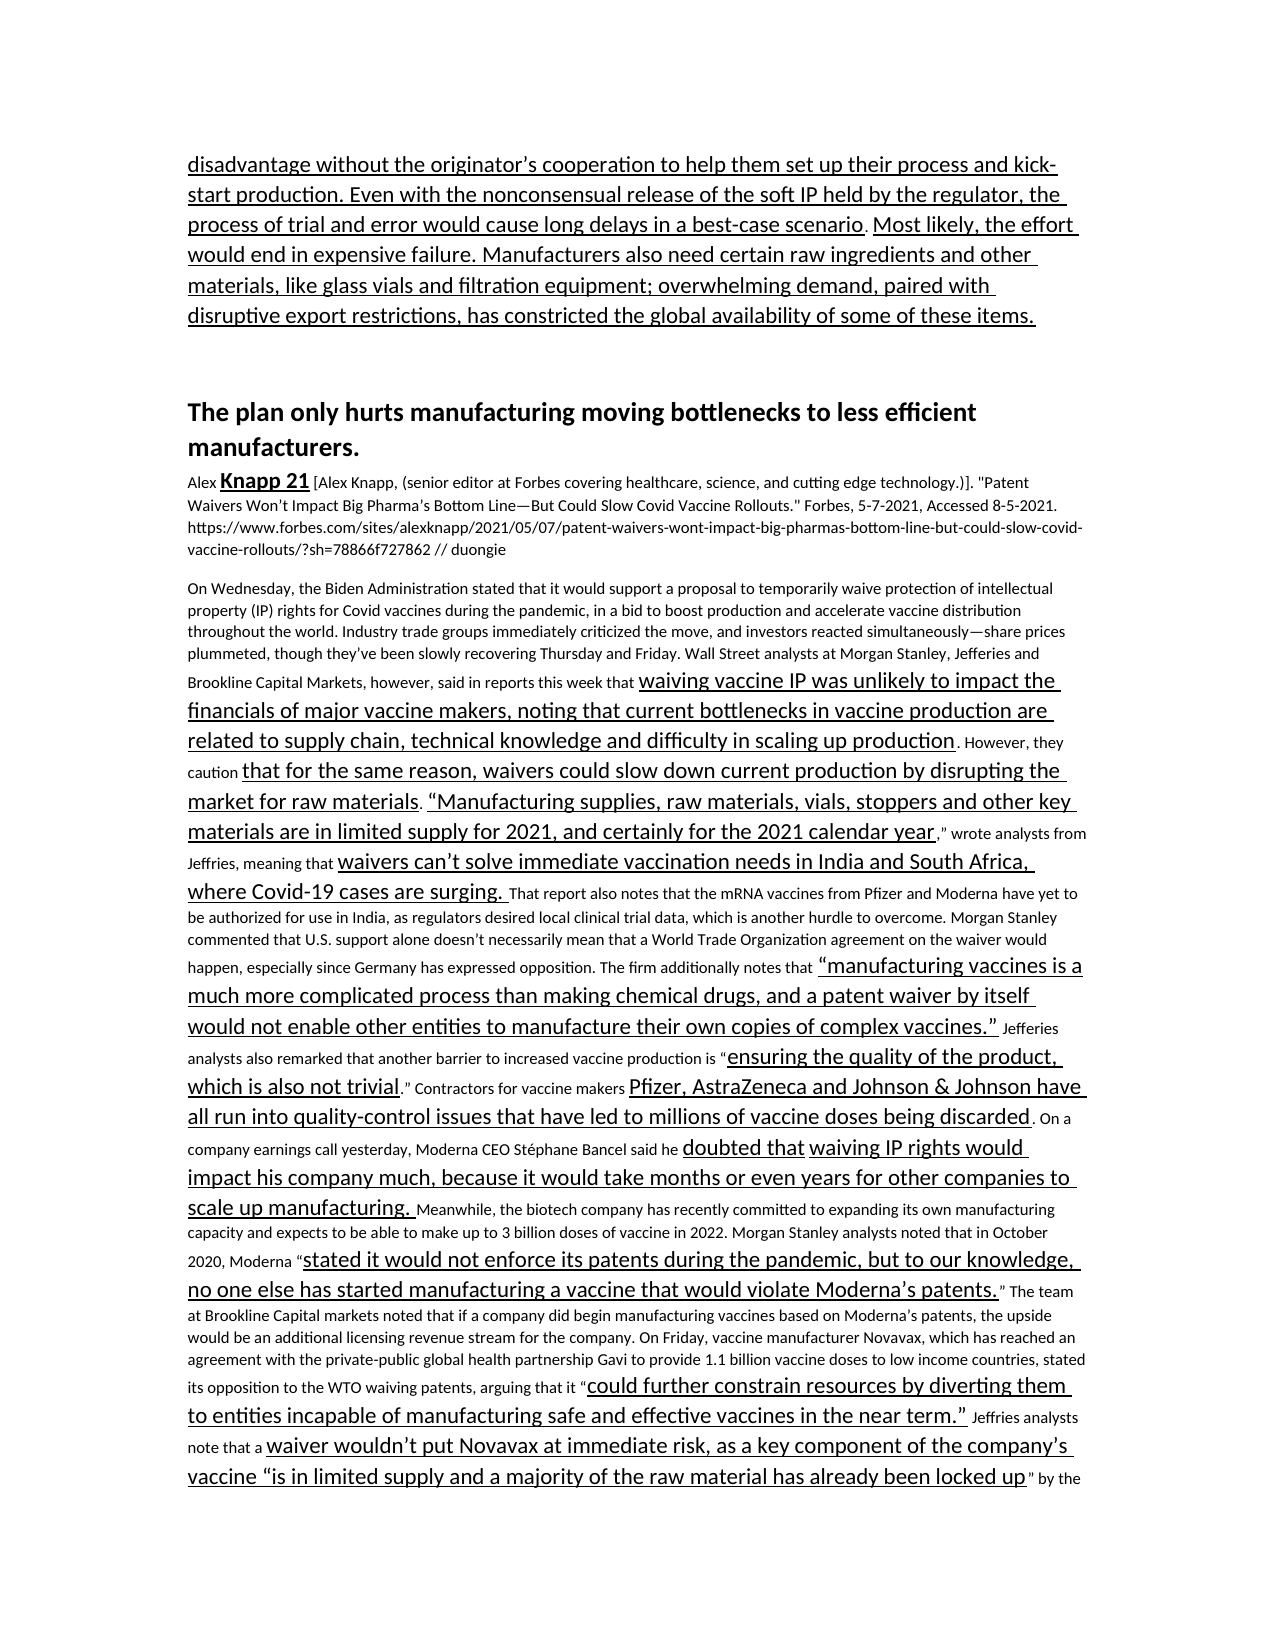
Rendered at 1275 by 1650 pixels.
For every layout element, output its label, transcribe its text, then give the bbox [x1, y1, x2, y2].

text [187, 150, 1087, 329]
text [187, 578, 1087, 1490]
subtitle The plan only hurts manufacturing moving bottlenecks to less efficient manufacturers. [187, 395, 1087, 463]
text Alex Knapp 21 [Alex Knapp, (senior editor at Forbes covering healthcare, science, and cutting edge technology.)]. "Patent Waivers Won’t Impact Big Pharma’s Bottom Line—But Could Slow Covid Vaccine Rollouts." Forbes, 5-7-2021, Accessed 8-5-2021. https://www.forbes.com/sites/alexknapp/2021/05/07/patent-waivers-wont-impact-big-pharmas-bottom-line-but-could-slow-covid-vaccine-rollouts/?sh=78866f727862 // duongie [187, 466, 1087, 560]
